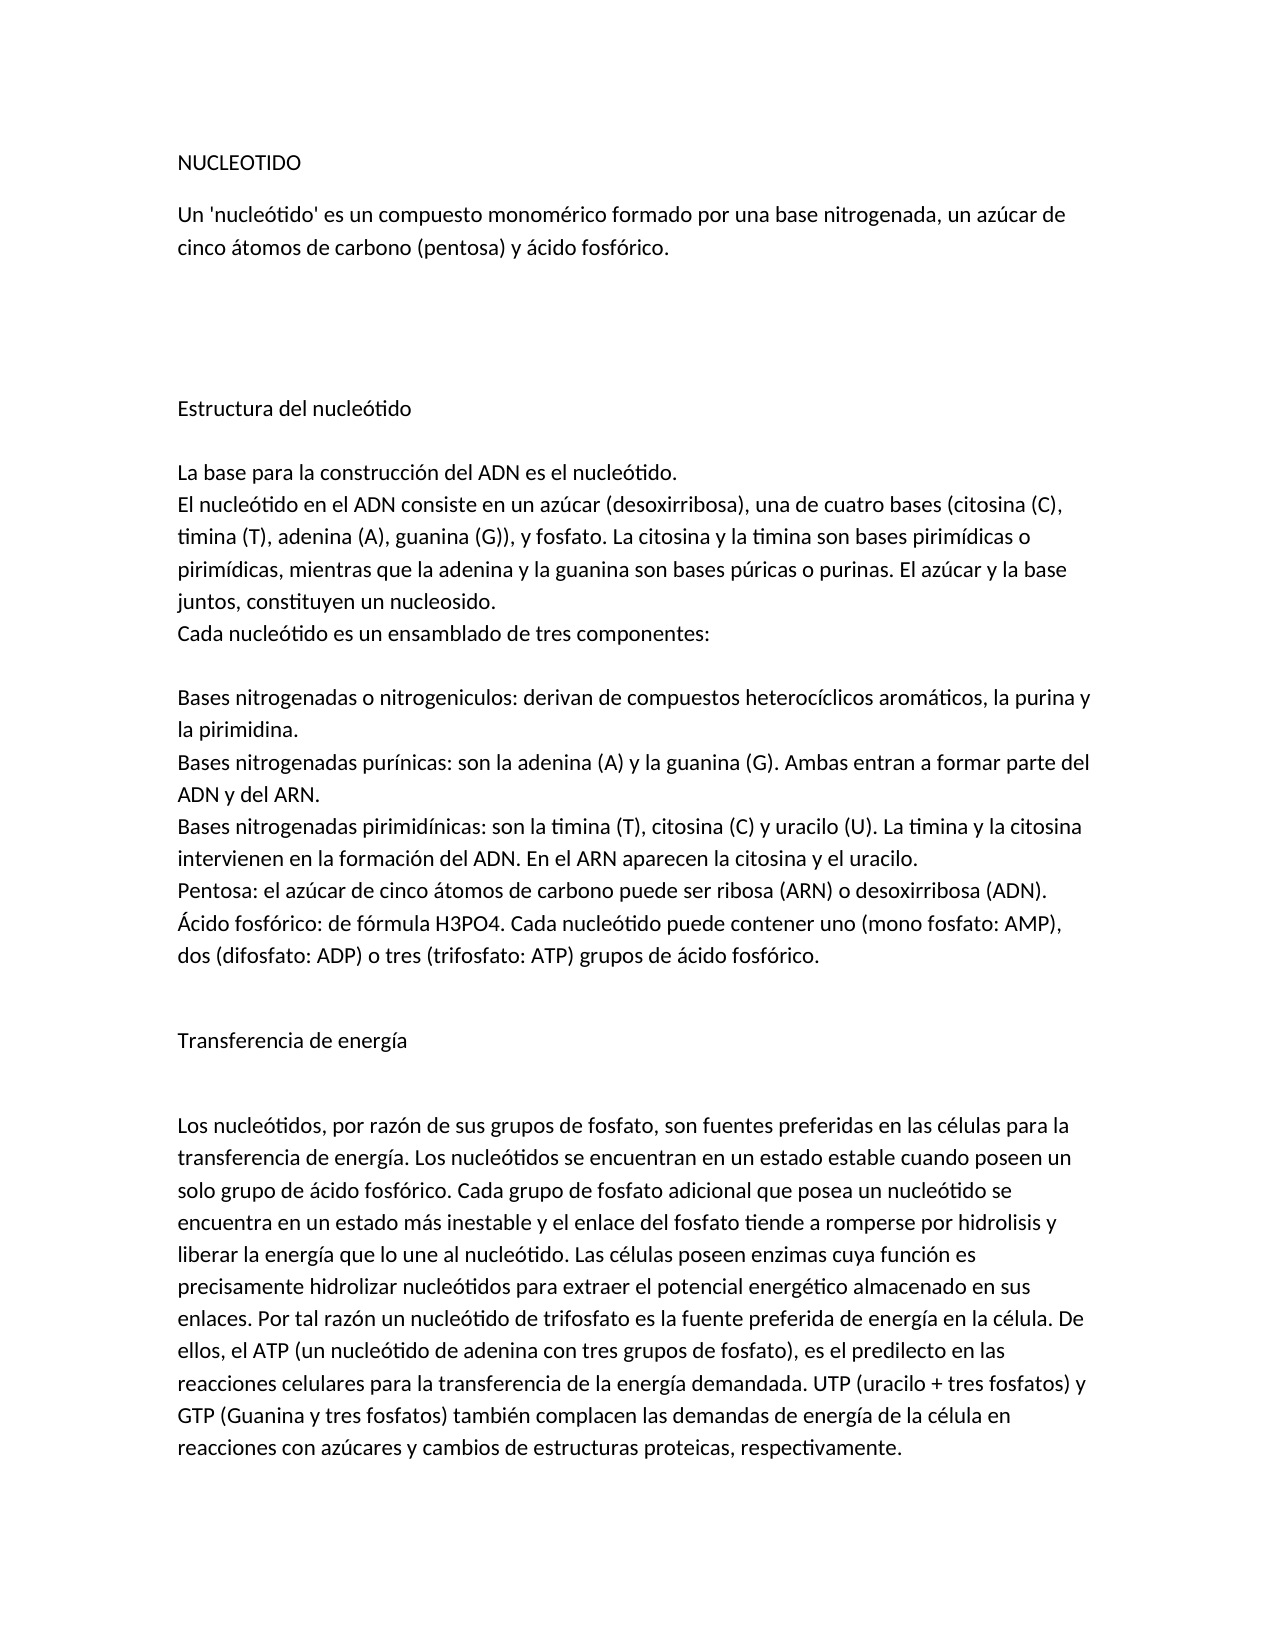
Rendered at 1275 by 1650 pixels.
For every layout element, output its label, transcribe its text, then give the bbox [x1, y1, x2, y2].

text NUCLEOTIDO [177, 148, 1098, 176]
text Transferencia de energía [177, 1026, 1098, 1086]
text Los nucleótidos, por razón de sus grupos de fosfato, son fuentes preferidas en las células para la transferencia de energía. Los nucleótidos se encuentran en un estado estable cuando poseen un solo grupo de ácido fosfórico. Cada grupo de fosfato adicional que posea un nucleótido se encuentra en un estado más inestable y el enlace del fosfato tiende a romperse por hidrolisis y liberar la energía que lo une al nucleótido. Las células poseen enzimas cuya función es precisamente hidrolizar nucleótidos para extraer el potencial energético almacenado en sus enlaces. Por tal razón un nucleótido de trifosfato es la fuente preferida de energía en la célula. De ellos, el ATP (un nucleótido de adenina con tres grupos de fosfato), es el predilecto en las reacciones celulares para la transferencia de la energía demandada. UTP (uracilo + tres fosfatos) y GTP (Guanina y tres fosfatos) también complacen las demandas de energía de la célula en reacciones con azúcares y cambios de estructuras proteicas, respectivamente. [177, 1111, 1098, 1493]
text Un 'nucleótido' es un compuesto monomérico formado por una base nitrogenada, un azúcar de cinco átomos de carbono (pentosa) y ácido fosfórico. Estructura del nucleótido La base para la construcción del ADN es el nucleótido. El nucleótido en el ADN consiste en un azúcar (desoxirribosa), una de cuatro bases (citosina (C), timina (T), adenina (A), guanina (G)), y fosfato. La citosina y la timina son bases pirimídicas o pirimídicas, mientras que la adenina y la guanina son bases púricas o purinas. El azúcar y la base juntos, constituyen un nucleosido. Cada nucleótido es un ensamblado de tres componentes: Bases nitrogenadas o nitrogeniculos: derivan de compuestos heterocíclicos aromáticos, la purina y la pirimidina. Bases nitrogenadas purínicas: son la adenina (A) y la guanina (G). Ambas entran a formar parte del ADN y del ARN. Bases nitrogenadas pirimidínicas: son la timina (T), citosina (C) y uracilo (U). La timina y la citosina intervienen en la formación del ADN. En el ARN aparecen la citosina y el uracilo. Pentosa: el azúcar de cinco átomos de carbono puede ser ribosa (ARN) o desoxirribosa (ADN). Ácido fosfórico: de fórmula H3PO4. Cada nucleótido puede contener uno (mono fosfato: AMP), dos (difosfato: ADP) o tres (trifosfato: ATP) grupos de ácido fosfórico. [177, 201, 1098, 1001]
